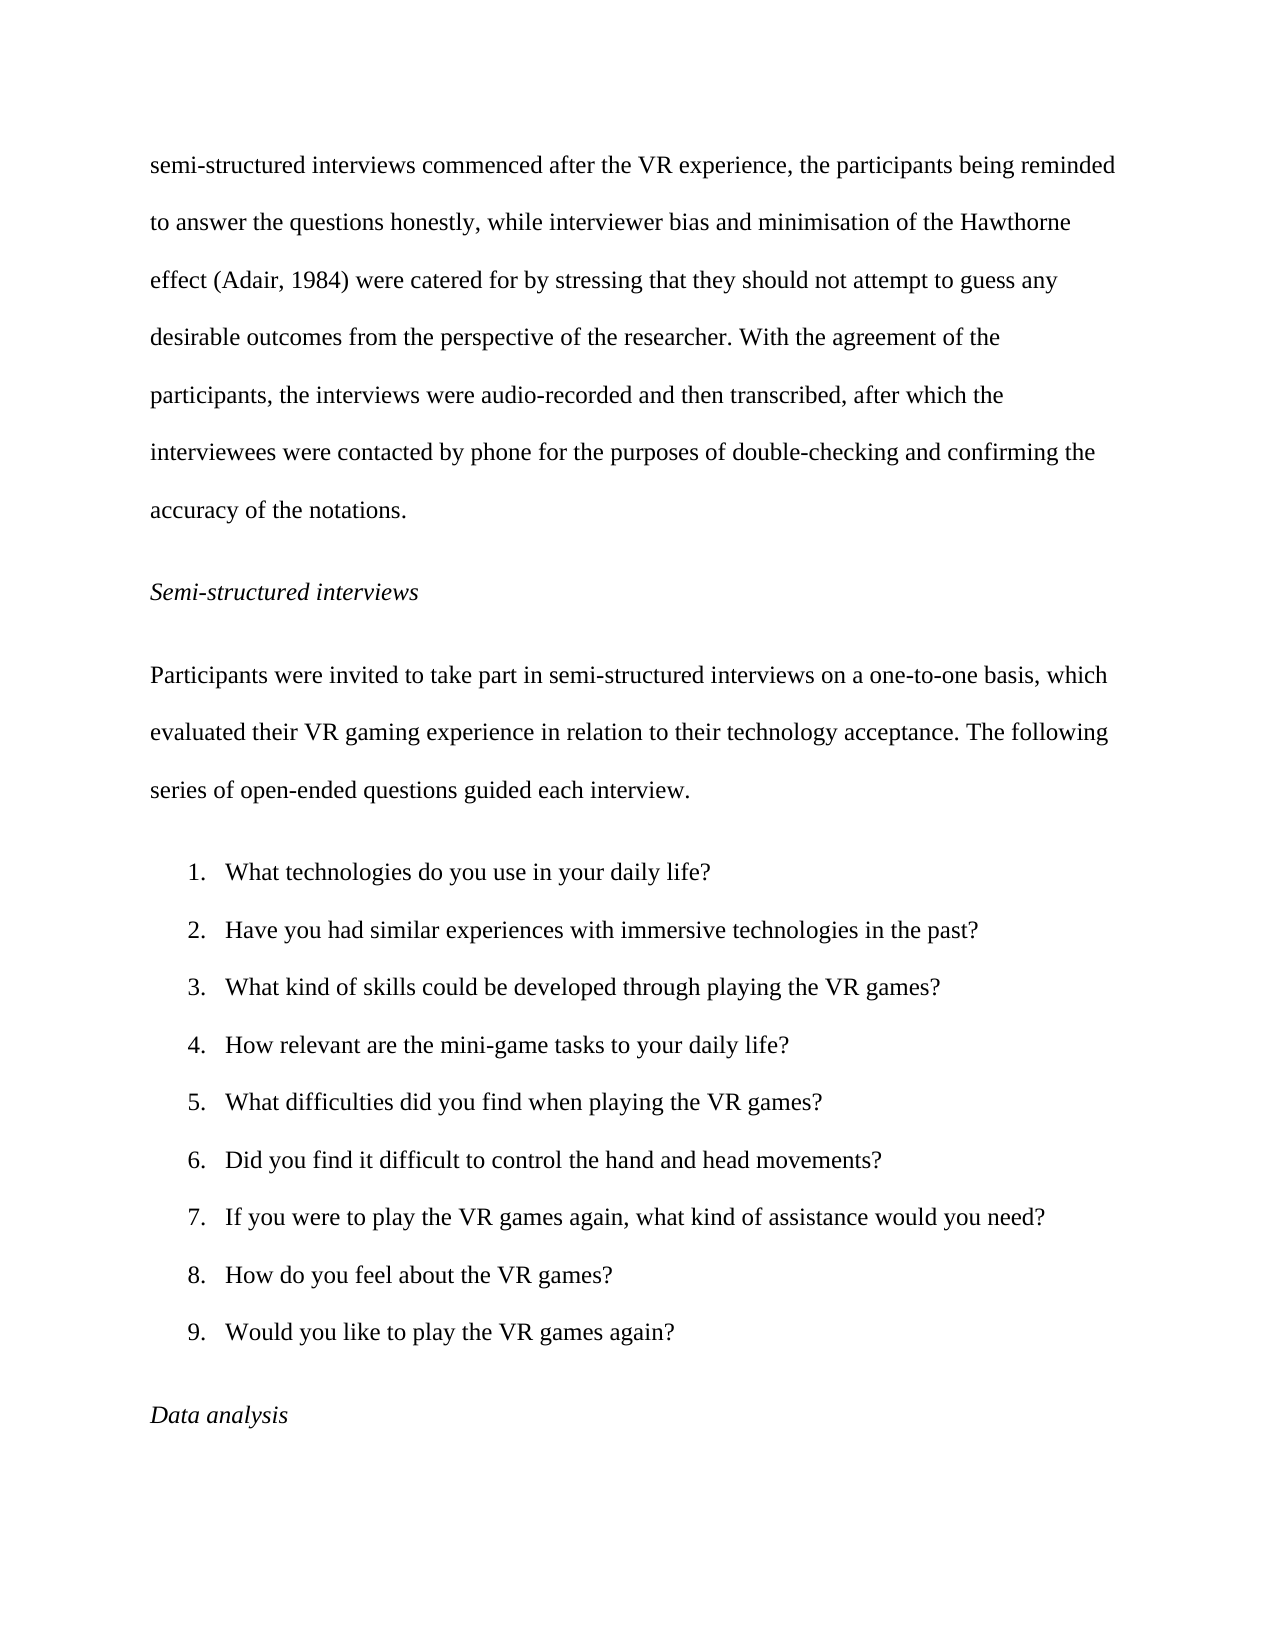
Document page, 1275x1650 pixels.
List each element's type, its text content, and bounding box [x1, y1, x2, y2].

list Did you find it difficult to control the hand and head movements? [187, 1145, 1125, 1174]
text Participants were invited to take part in semi-structured interviews on a one-to-one basis, which evaluated their VR gaming experience in relation to their technology acceptance. The following series of open-ended questions guided each interview. [150, 660, 1125, 804]
list What technologies do you use in your daily life? [187, 857, 1125, 886]
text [150, 150, 1125, 524]
list Have you had similar experiences with immersive technologies in the past? [187, 915, 1125, 944]
list How relevant are the mini-game tasks to your daily life? [187, 1030, 1125, 1059]
list How do you feel about the VR games? [187, 1260, 1125, 1289]
list What kind of skills could be developed through playing the VR games? [187, 972, 1125, 1001]
list What difficulties did you find when playing the VR games? [187, 1087, 1125, 1116]
list If you were to play the VR games again, what kind of assistance would you need? [187, 1202, 1125, 1231]
text Data analysis [150, 1400, 1125, 1429]
text Semi-structured interviews [150, 577, 1125, 606]
list Would you like to play the VR games again? [187, 1317, 1125, 1346]
